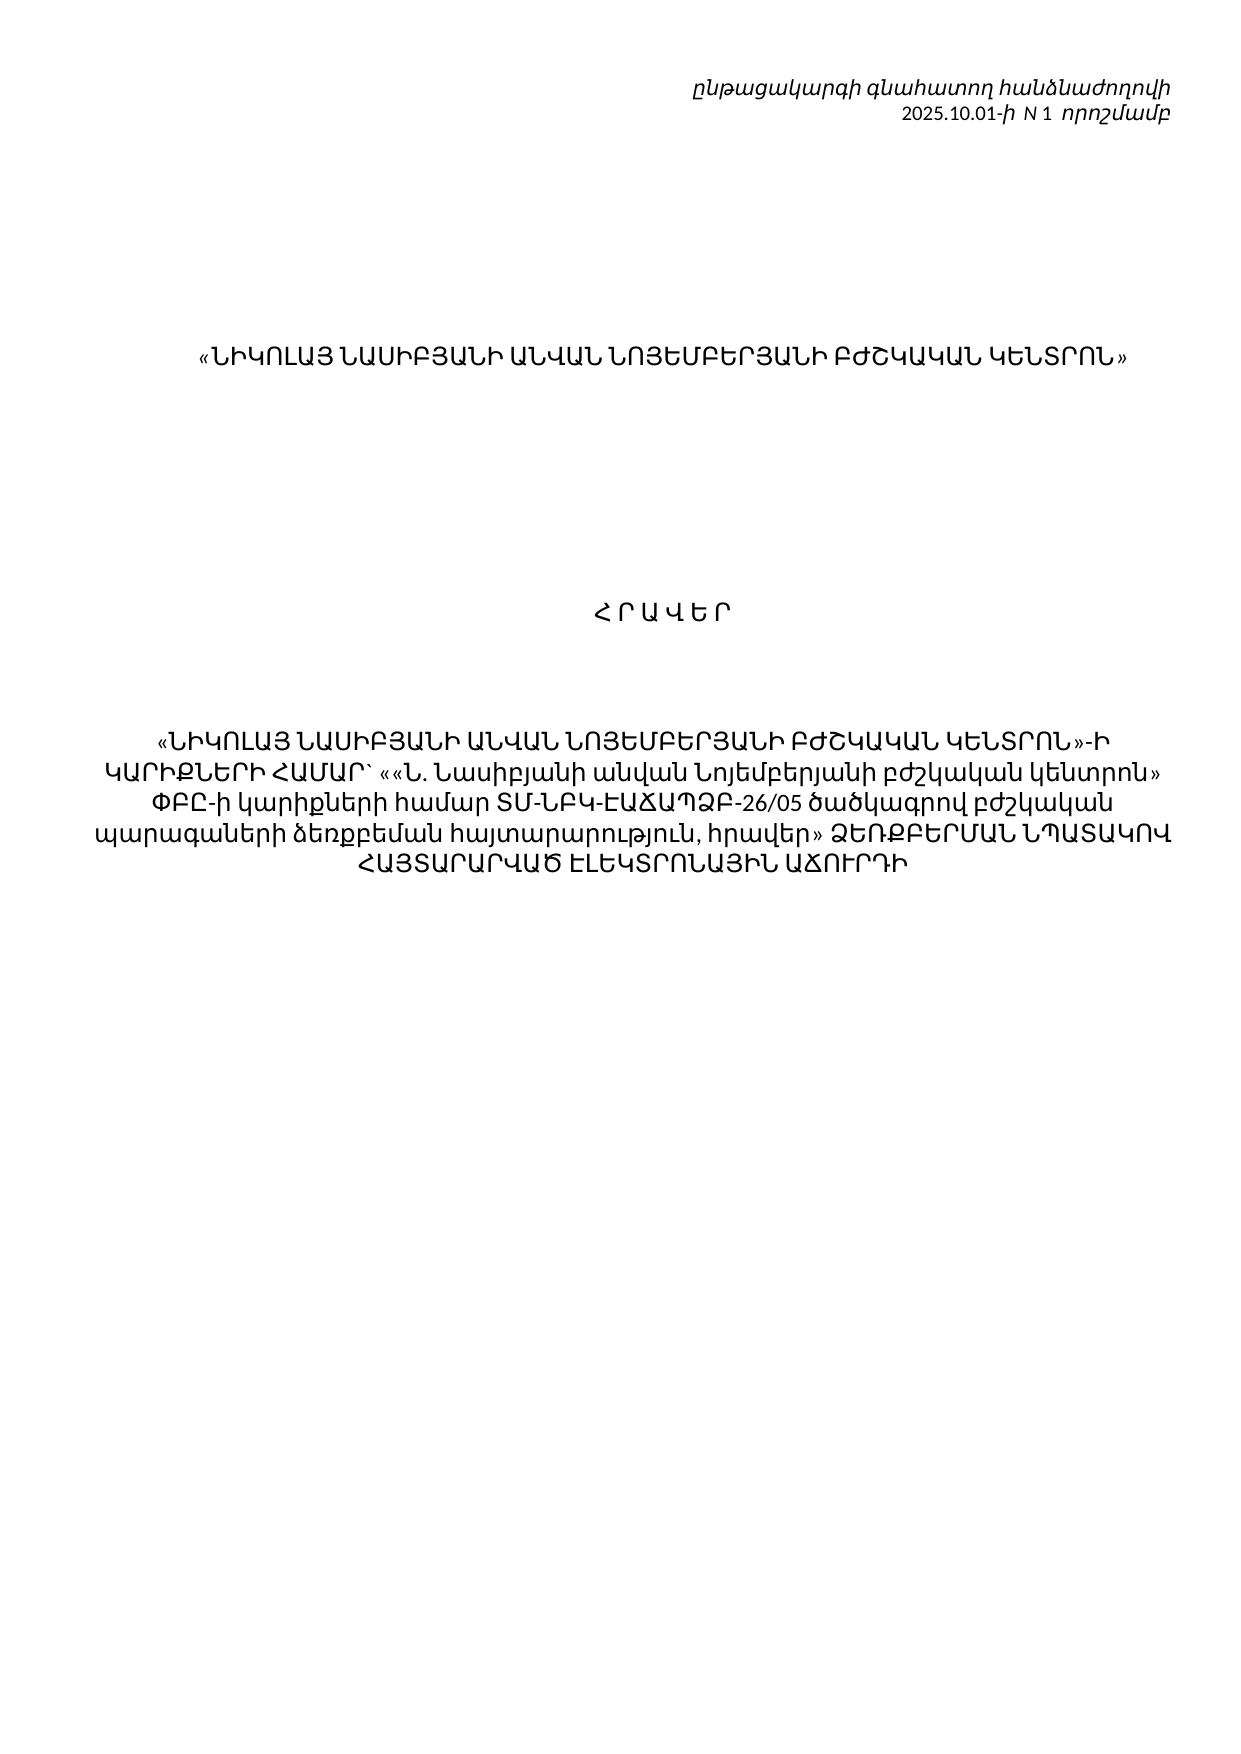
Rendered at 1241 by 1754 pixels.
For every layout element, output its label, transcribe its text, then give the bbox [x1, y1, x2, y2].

text ընթացակարգի գնահատող հանձնաժողովի [94, 75, 1171, 100]
text Հ Ր Ա Վ Ե Ր [94, 597, 1172, 628]
text «ՆԻԿՈԼԱՅ ՆԱՍԻԲՅԱՆԻ ԱՆՎԱՆ ՆՈՅԵՄԲԵՐՅԱՆԻ ԲԺՇԿԱԿԱՆ ԿԵՆՏՐՈՆ»-Ի ԿԱՐԻՔՆԵՐԻ ՀԱՄԱՐ` ««Ն. Նասիբյանի անվան Նոյեմբերյանի բժշկական կենտրոն» ՓԲԸ-ի կարիքների համար ՏՄ-ՆԲԿ-ԷԱՃԱՊՁԲ-26/05 ծածկագրով բժշկական պարագաների ձեռքբեման հայտարարություն, հրավեր» ՁԵՌՔԲԵՐՄԱՆ ՆՊԱՏԱԿՈՎ ՀԱՅՏԱՐԱՐՎԱԾ ԷԼԵԿՏՐՈՆԱՅԻՆ ԱՃՈՒՐԴԻ [94, 726, 1172, 879]
text 2025.10.01 -ի N 1 որոշմամբ [94, 100, 1171, 126]
text « ՆԻԿՈԼԱՅ ՆԱՍԻԲՅԱՆԻ ԱՆՎԱՆ ՆՈՅԵՄԲԵՐՅԱՆԻ ԲԺՇԿԱԿԱՆ ԿԵՆՏՐՈՆ» [94, 341, 1172, 371]
